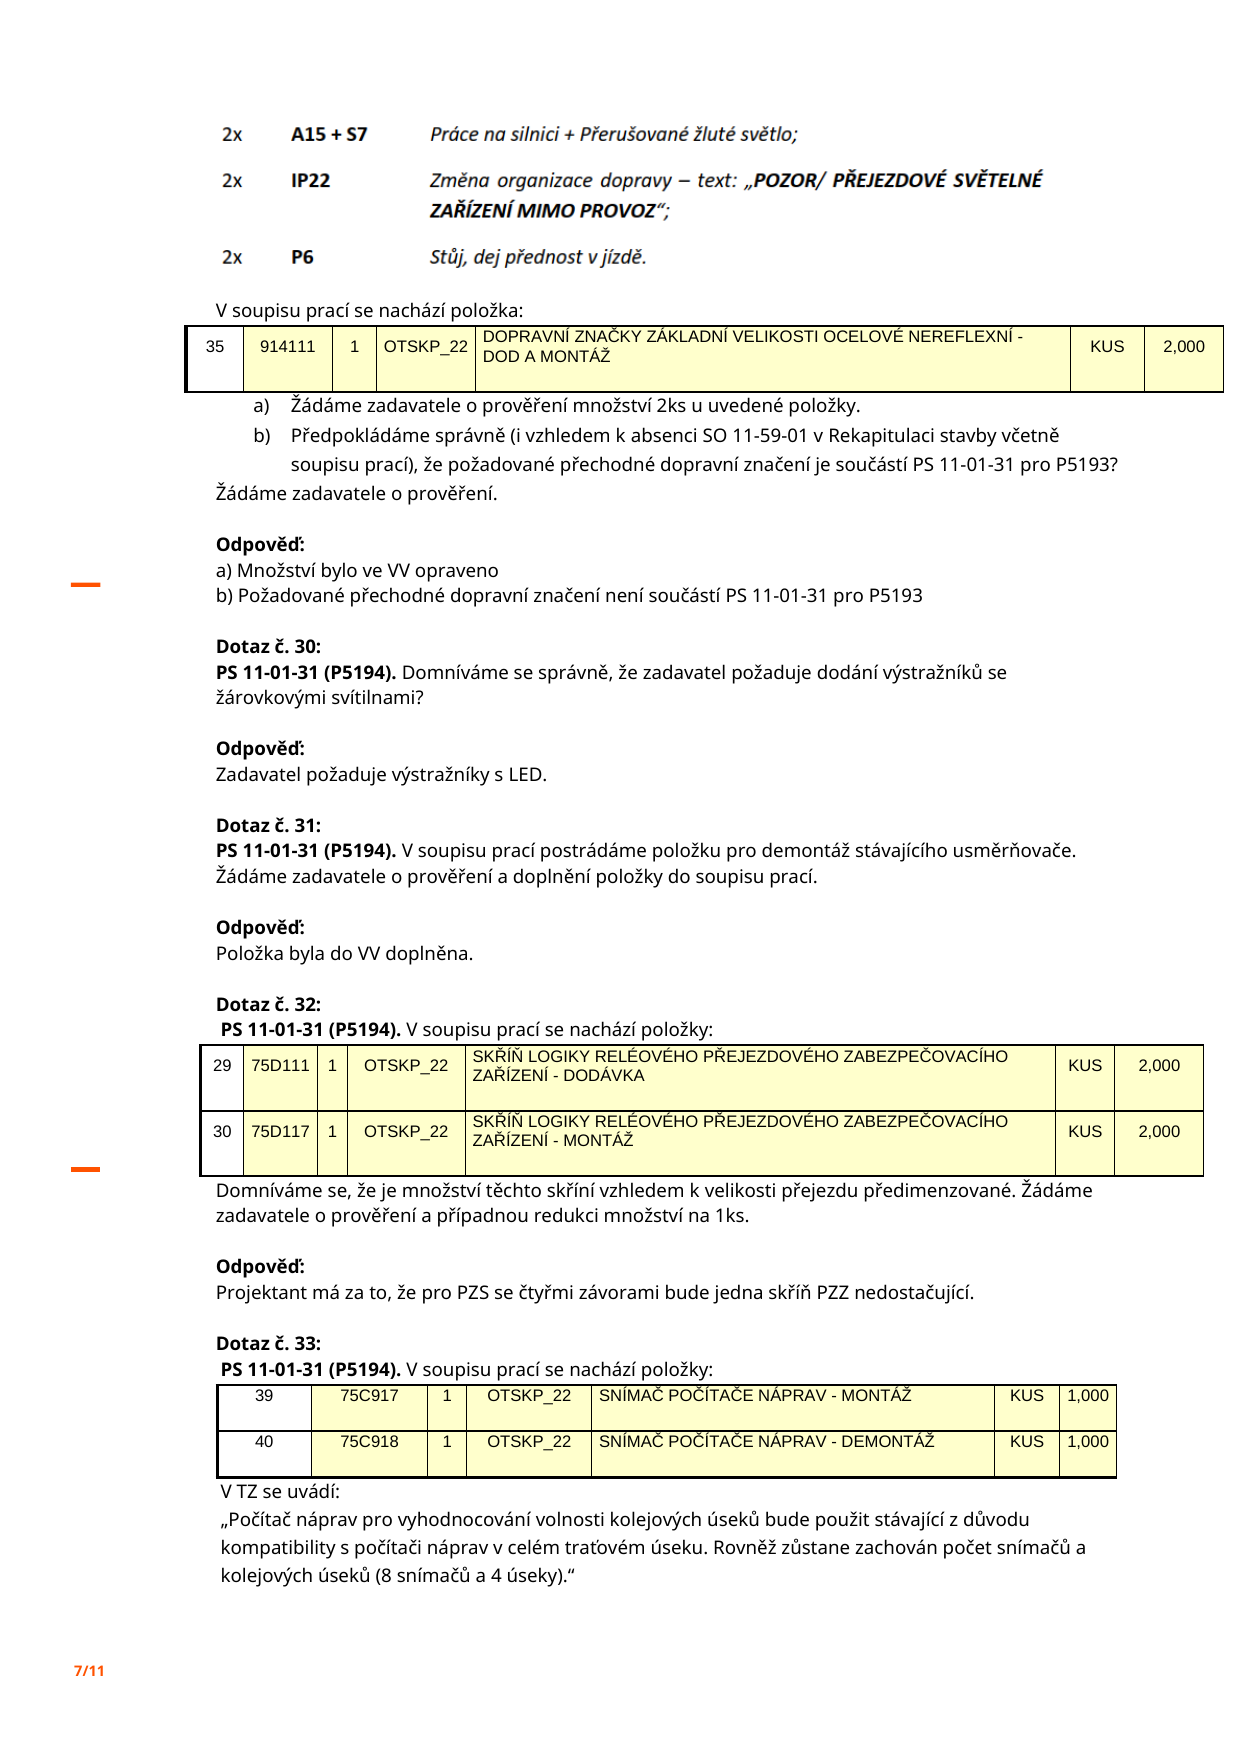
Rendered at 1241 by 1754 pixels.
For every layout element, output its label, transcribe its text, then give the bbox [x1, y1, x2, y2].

table_cell 75D117 [244, 1112, 317, 1175]
text Dotaz č. 30: [216, 633, 1122, 659]
text Odpověď: [216, 531, 1122, 557]
table_header 75D111 [244, 1046, 317, 1110]
table_header KUS [1056, 1046, 1114, 1110]
text Domníváme se, že je množství těchto skříní vzhledem k velikosti přejezdu předimenzované. Žádáme zadavatele o prověření a případnou redukci množství na 1ks. [216, 1177, 1122, 1228]
text b) Požadované přechodné dopravní značení není součástí PS 11-01-31 pro P5193 [216, 582, 1122, 608]
text V soupisu prací se nachází položka: [216, 297, 1122, 323]
table_header KUS [995, 1386, 1059, 1430]
table_header 2,000 [1145, 327, 1223, 391]
table_header OTSKP_22 [377, 327, 475, 391]
text Položka byla do VV doplněna. [216, 940, 1122, 965]
table_cell 1,000 [1060, 1432, 1116, 1476]
text PS 11-01-31 (P5194). V soupisu prací postrádáme položku pro demontáž stávajícího usměrňovače. Žádáme zadavatele o prověření a doplnění položky do soupisu prací. [216, 838, 1122, 889]
table_cell 2,000 [1115, 1112, 1203, 1175]
table_cell OTSKP_22 [467, 1432, 591, 1476]
text Zadavatel požaduje výstražníky s LED. [216, 761, 1122, 787]
table_header 2,000 [1115, 1046, 1203, 1110]
table_header 39 [219, 1386, 311, 1430]
table_header 1,000 [1060, 1386, 1116, 1430]
table_cell 1 [318, 1112, 347, 1175]
table_header 29 [202, 1046, 243, 1110]
table_cell 30 [202, 1112, 243, 1175]
text PS 11-01-31 (P5194). Domníváme se správně, že zadavatel požaduje dodání výstražníků se žárovkovými svítilnami? [216, 659, 1122, 710]
table_cell 75C918 [312, 1432, 427, 1476]
table_header 1 [333, 327, 376, 391]
table_header OTSKP_22 [467, 1386, 591, 1430]
table_header 1 [318, 1046, 347, 1110]
picture [215, 120, 1059, 270]
table_header DOPRAVNÍ ZNAČKY ZÁKLADNÍ VELIKOSTI OCELOVÉ NEREFLEXNÍ - DOD A MONTÁŽ [476, 327, 1070, 391]
text Odpověď: [216, 736, 1122, 761]
table_cell OTSKP_22 [348, 1112, 465, 1175]
text PS 11-01-31 (P5194). V soupisu prací se nachází položky: [220, 1356, 1122, 1381]
table_cell 1 [428, 1432, 466, 1476]
text Projektant má za to, že pro PZS se čtyřmi závorami bude jedna skříň PZZ nedostačující. [216, 1279, 1122, 1305]
list Žádáme zadavatele o prověření množství 2ks u uvedené položky. [253, 393, 1122, 418]
text Žádáme zadavatele o prověření. [216, 480, 1122, 506]
text PS 11-01-31 (P5194). V soupisu prací se nachází položky: [220, 1016, 1122, 1042]
table_header OTSKP_22 [348, 1046, 465, 1110]
table_cell KUS [1056, 1112, 1114, 1175]
table_header 914111 [244, 327, 332, 391]
text Dotaz č. 32: [216, 991, 1122, 1016]
table_header SKŘÍŇ LOGIKY RELÉOVÉHO PŘEJEZDOVÉHO ZABEZPEČOVACÍHO ZAŘÍZENÍ - DODÁVKA [466, 1046, 1055, 1110]
table_header 1 [428, 1386, 466, 1430]
text V TZ se uvádí: [220, 1478, 1122, 1504]
table_cell SKŘÍŇ LOGIKY RELÉOVÉHO PŘEJEZDOVÉHO ZABEZPEČOVACÍHO ZAŘÍZENÍ - MONTÁŽ [466, 1112, 1055, 1175]
text Dotaz č. 33: [216, 1330, 1122, 1356]
table_header KUS [1071, 327, 1144, 391]
table_cell SNÍMAČ POČÍTAČE NÁPRAV - DEMONTÁŽ [592, 1432, 994, 1476]
table_header 35 [188, 327, 243, 391]
text Dotaz č. 31: [216, 812, 1122, 838]
list Předpokládáme správně (i vzhledem k absenci SO 11-59-01 v Rekapitulaci stavby včetně soupisu prací), že požadované přechodné dopravní značení je součástí PS 11-01-31 pro P5193? [253, 422, 1122, 477]
table_cell 40 [219, 1432, 311, 1476]
table_cell KUS [995, 1432, 1059, 1476]
table_header 75C917 [312, 1386, 427, 1430]
table_header SNÍMAČ POČÍTAČE NÁPRAV - MONTÁŽ [592, 1386, 994, 1430]
text „Počítač náprav pro vyhodnocování volnosti kolejových úseků bude použit stávající z důvodu kompatibility s počítači náprav v celém traťovém úseku. Rovněž zůstane zachován počet snímačů a kolejových úseků (8 snímačů a 4 úseky).“ [220, 1507, 1122, 1588]
text Odpověď: [216, 914, 1122, 940]
text a) Množství bylo ve VV opraveno [216, 557, 1122, 582]
text Odpověď: [216, 1254, 1122, 1279]
